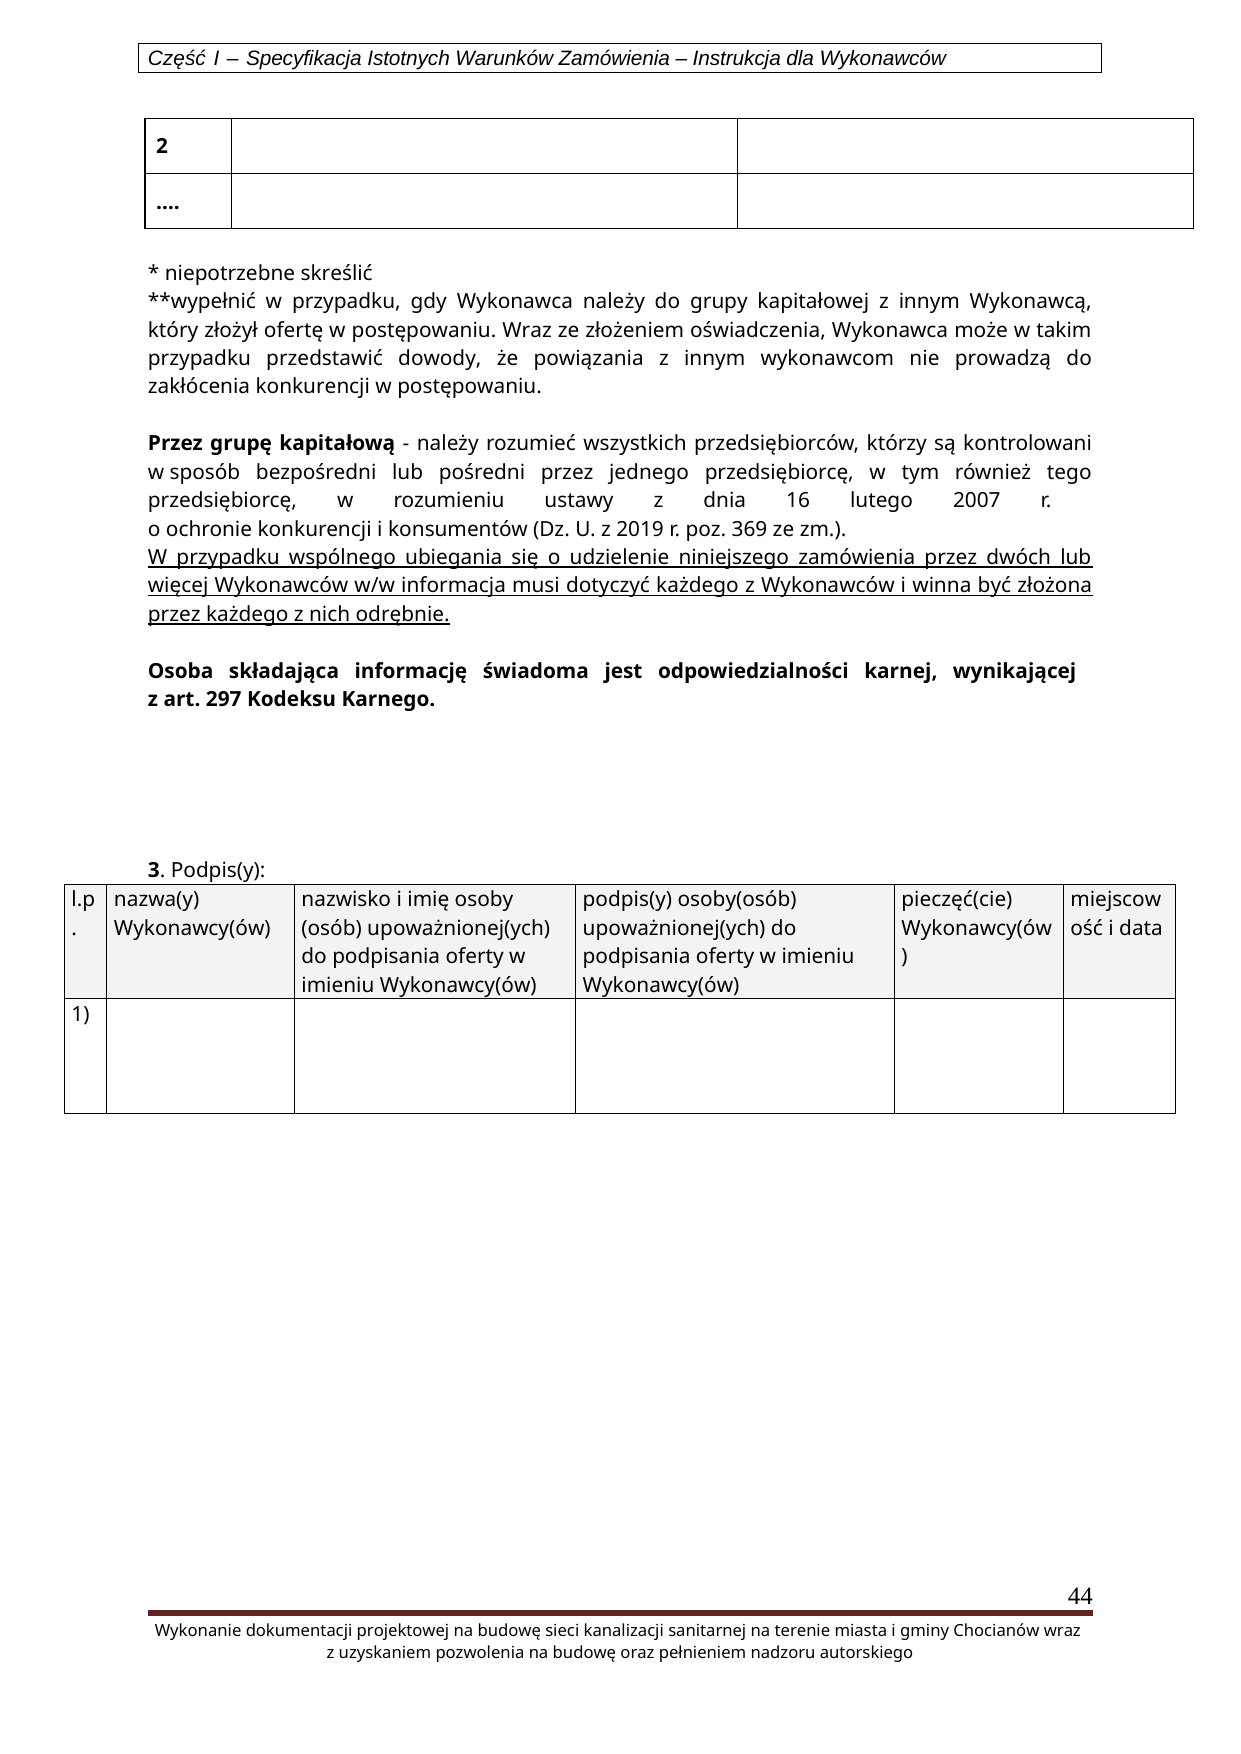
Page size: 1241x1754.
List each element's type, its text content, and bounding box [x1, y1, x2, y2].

table_cell 1) [65, 999, 106, 1113]
table_cell [232, 174, 737, 228]
table_cell 2 [146, 119, 231, 173]
text Osoba składająca informację świadoma jest odpowiedzialności karnej, wynikającej z art. 297 Kodeksu Karnego. [148, 656, 1093, 713]
table_cell [738, 174, 1193, 228]
table_cell [232, 119, 737, 173]
table_cell [295, 999, 575, 1113]
text **wypełnić w przypadku, gdy Wykonawca należy do grupy kapitałowej z innym Wykonawcą, który złożył ofertę w postępowaniu. Wraz ze złożeniem oświadczenia, Wykonawca może w takim przypadku przedstawić dowody, że powiązania z innym wykonawcom nie prowadzą do zakłócenia konkurencji w postępowaniu. [148, 286, 1093, 400]
text W przypadku wspólnego ubiegania się o udzielenie niniejszego zamówienia przez dwóch lub więcej Wykonawców w/w informacja musi dotyczyć każdego z Wykonawców i winna być złożona przez każdego z nich odrębnie. [148, 542, 1093, 566]
text 3. Podpis(y): [148, 855, 1093, 883]
table_cell [738, 119, 1193, 173]
text Przez grupę kapitałową - należy rozumieć wszystkich przedsiębiorców, którzy są kontrolowani w sposób bezpośredni lub pośredni przez jednego przedsiębiorcę, w tym również tego przedsiębiorcę, w rozumieniu ustawy z dnia 16 lutego 2007 r. o ochronie konkurencji i konsumentów (Dz. U. z 2019 r. poz. 369 ze zm.). [148, 428, 1093, 542]
table_header nazwa(y) Wykonawcy(ów) [107, 885, 294, 998]
text W przypadku wspólnego ubiegania się o udzielenie niniejszego zamówienia przez dwóch lub więcej Wykonawców w/w informacja musi dotyczyć każdego z Wykonawców i winna być złożona przez każdego z nich odrębnie. [148, 596, 1093, 627]
table_cell …. [146, 174, 231, 228]
text * niepotrzebne skreślić [148, 258, 1093, 286]
text W przypadku wspólnego ubiegania się o udzielenie niniejszego zamówienia przez dwóch lub więcej Wykonawców w/w informacja musi dotyczyć każdego z Wykonawców i winna być złożona przez każdego z nich odrębnie. [148, 568, 1093, 595]
table_header nazwisko i imię osoby (osób) upoważnionej(ych) do podpisania oferty w imieniu Wykonawcy(ów) [295, 885, 575, 998]
table_cell [1064, 999, 1175, 1113]
table_header podpis(y) osoby(osób) upoważnionej(ych) do podpisania oferty w imieniu Wykonawcy(ów) [576, 885, 894, 998]
table_header l.p. [65, 885, 106, 998]
table_cell [107, 999, 294, 1113]
table_cell [895, 999, 1063, 1113]
table_header pieczęć(cie) Wykonawcy(ów) [895, 885, 1063, 998]
table_header miejscowość i data [1064, 885, 1175, 998]
table_cell [576, 999, 894, 1113]
